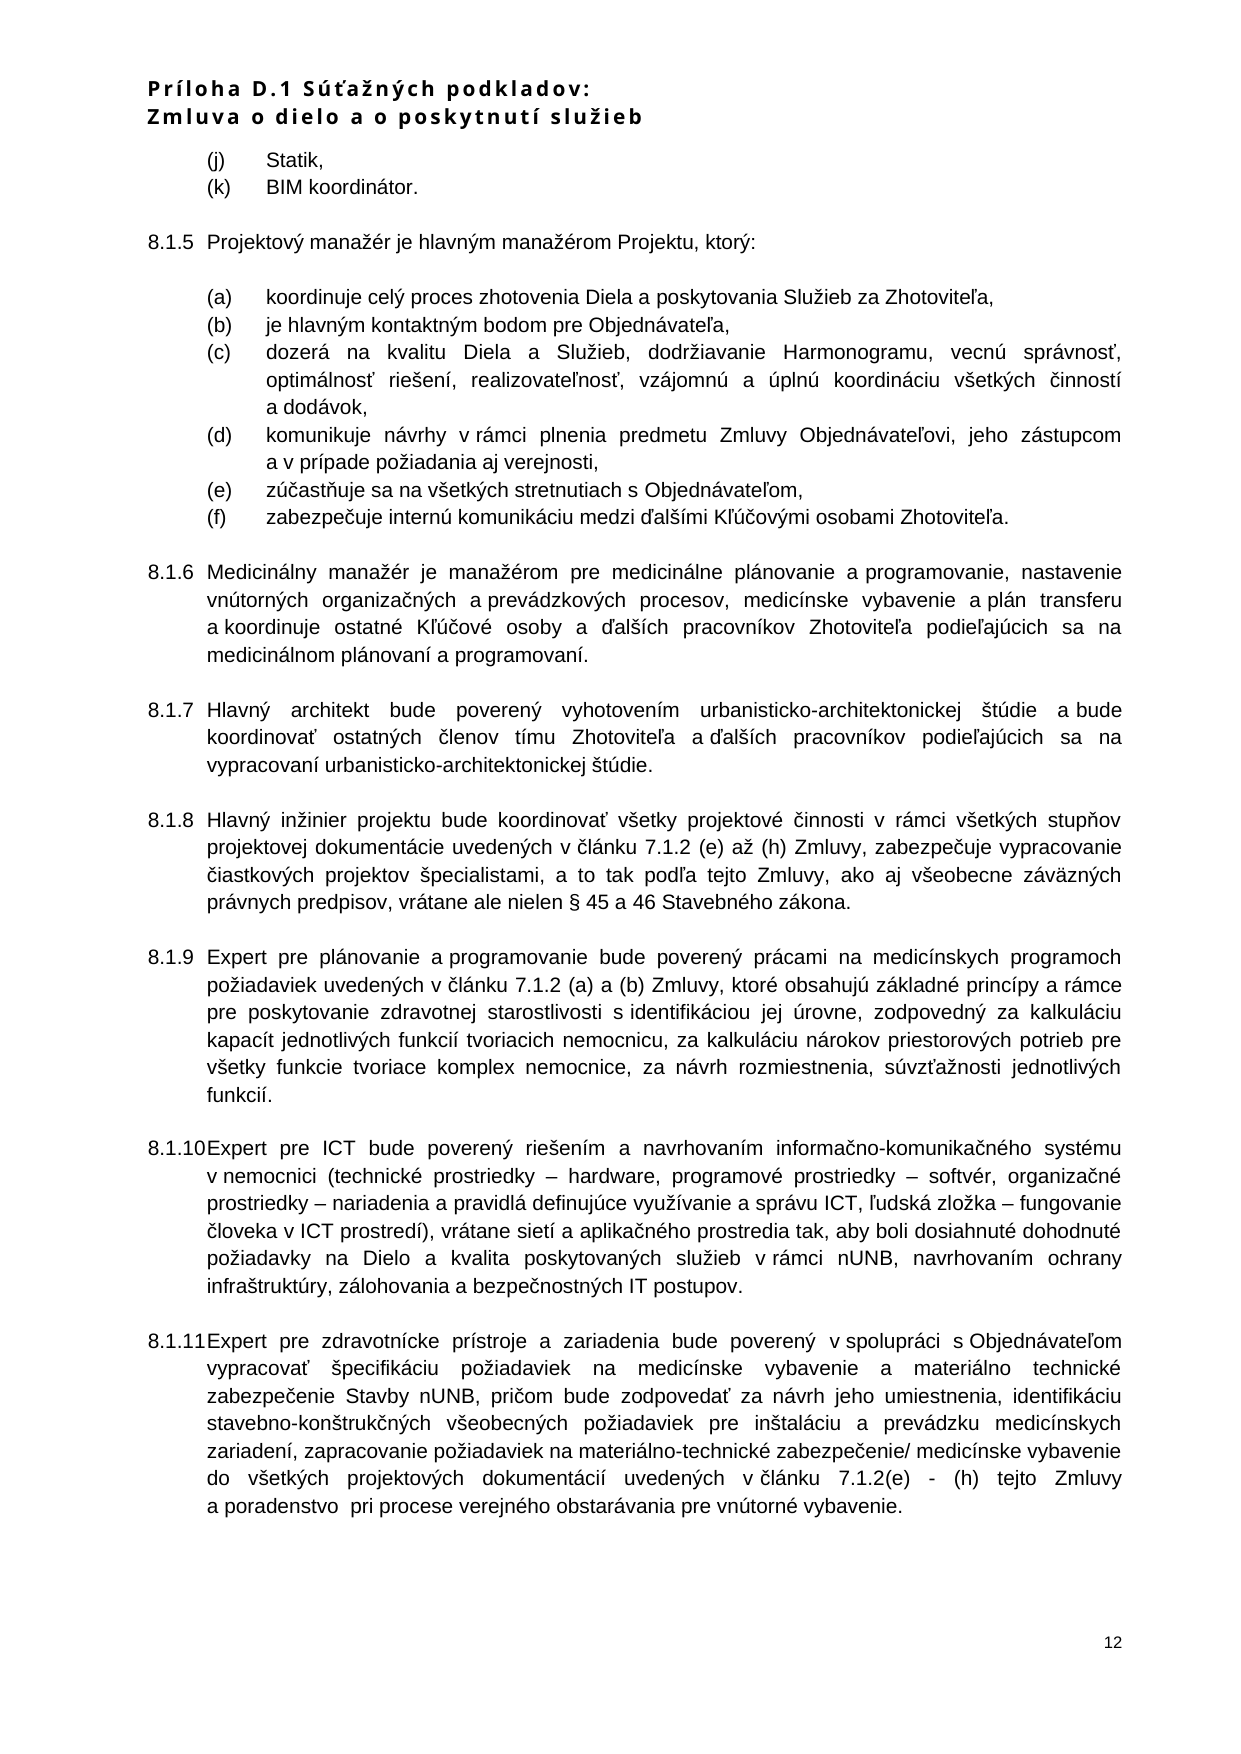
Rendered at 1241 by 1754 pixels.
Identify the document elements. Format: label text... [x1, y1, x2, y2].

list Projektový manažér je hlavným manažérom Projektu, ktorý: [148, 230, 1122, 254]
list Hlavný architekt bude poverený vyhotovením urbanisticko-architektonickej štúdie a bude koordinovať ostatných členov tímu Zhotoviteľa a ďalších pracovníkov podieľajúcich sa na vypracovaní urbanisticko-architektonickej štúdie. [148, 698, 1122, 777]
list koordinuje celý proces zhotovenia Diela a poskytovania Služieb za Zhotoviteľa, [207, 285, 1122, 309]
list komunikuje návrhy v rámci plnenia predmetu Zmluvy Objednávateľovi, jeho zástupcom a v prípade požiadania aj verejnosti, [207, 423, 1122, 474]
list Expert pre plánovanie a programovanie bude poverený prácami na medicínskych programoch požiadaviek uvedených v článku 7.1.2 (a) a (b) Zmluvy, ktoré obsahujú základné princípy a rámce pre poskytovanie zdravotnej starostlivosti s identifikáciou jej úrovne, zodpovedný za kalkuláciu kapacít jednotlivých funkcií tvoriacich nemocnicu, za kalkuláciu nárokov priestorových potrieb pre všetky funkcie tvoriace komplex nemocnice, za návrh rozmiestnenia, súvzťažnosti jednotlivých funkcií. [148, 945, 1122, 1107]
list Hlavný inžinier projektu bude koordinovať všetky projektové činnosti v rámci všetkých stupňov projektovej dokumentácie uvedených v článku 7.1.2 (e) až (h) Zmluvy, zabezpečuje vypracovanie čiastkových projektov špecialistami, a to tak podľa tejto Zmluvy, ako aj všeobecne záväzných právnych predpisov, vrátane ale nielen § 45 a 46 Stavebného zákona. [148, 808, 1122, 914]
list zabezpečuje internú komunikáciu medzi ďalšími Kľúčovými osobami Zhotoviteľa. [207, 505, 1122, 529]
list zúčastňuje sa na všetkých stretnutiach s Objednávateľom, [207, 478, 1122, 502]
list BIM koordinátor. [207, 175, 1122, 199]
list Medicinálny manažér je manažérom pre medicinálne plánovanie a programovanie, nastavenie vnútorných organizačných a prevádzkových procesov, medicínske vybavenie a plán transferu a koordinuje ostatné Kľúčové osoby a ďalších pracovníkov Zhotoviteľa podieľajúcich sa na medicinálnom plánovaní a programovaní. [148, 560, 1122, 667]
list je hlavným kontaktným bodom pre Objednávateľa, [207, 313, 1122, 337]
list Expert pre zdravotnícke prístroje a zariadenia bude poverený v spolupráci s Objednávateľom vypracovať špecifikáciu požiadaviek na medicínske vybavenie a materiálno technické zabezpečenie Stavby nUNB, pričom bude zodpovedať za návrh jeho umiestnenia, identifikáciu stavebno-konštrukčných všeobecných požiadaviek pre inštaláciu a prevádzku medicínskych zariadení, zapracovanie požiadaviek na materiálno-technické zabezpečenie/ medicínske vybavenie do všetkých projektových dokumentácií uvedených v článku 7.1.2(e) - (h) tejto Zmluvy a poradenstvo pri procese verejného obstarávania pre vnútorné vybavenie. [148, 1328, 1122, 1517]
list Statik, [207, 148, 1122, 172]
list dozerá na kvalitu Diela a Služieb, dodržiavanie Harmonogramu, vecnú správnosť, optimálnosť riešení, realizovateľnosť, vzájomnú a úplnú koordináciu všetkých činností a dodávok, [207, 340, 1122, 419]
list Expert pre ICT bude poverený riešením a navrhovaním informačno-komunikačného systému v nemocnici (technické prostriedky – hardware, programové prostriedky – softvér, organizačné prostriedky – nariadenia a pravidlá definujúce využívanie a správu ICT, ľudská zložka – fungovanie človeka v ICT prostredí), vrátane sietí a aplikačného prostredia tak, aby boli dosiahnuté dohodnuté požiadavky na Dielo a kvalita poskytovaných služieb v rámci nUNB, navrhovaním ochrany infraštruktúry, zálohovania a bezpečnostných IT postupov. [148, 1136, 1122, 1297]
